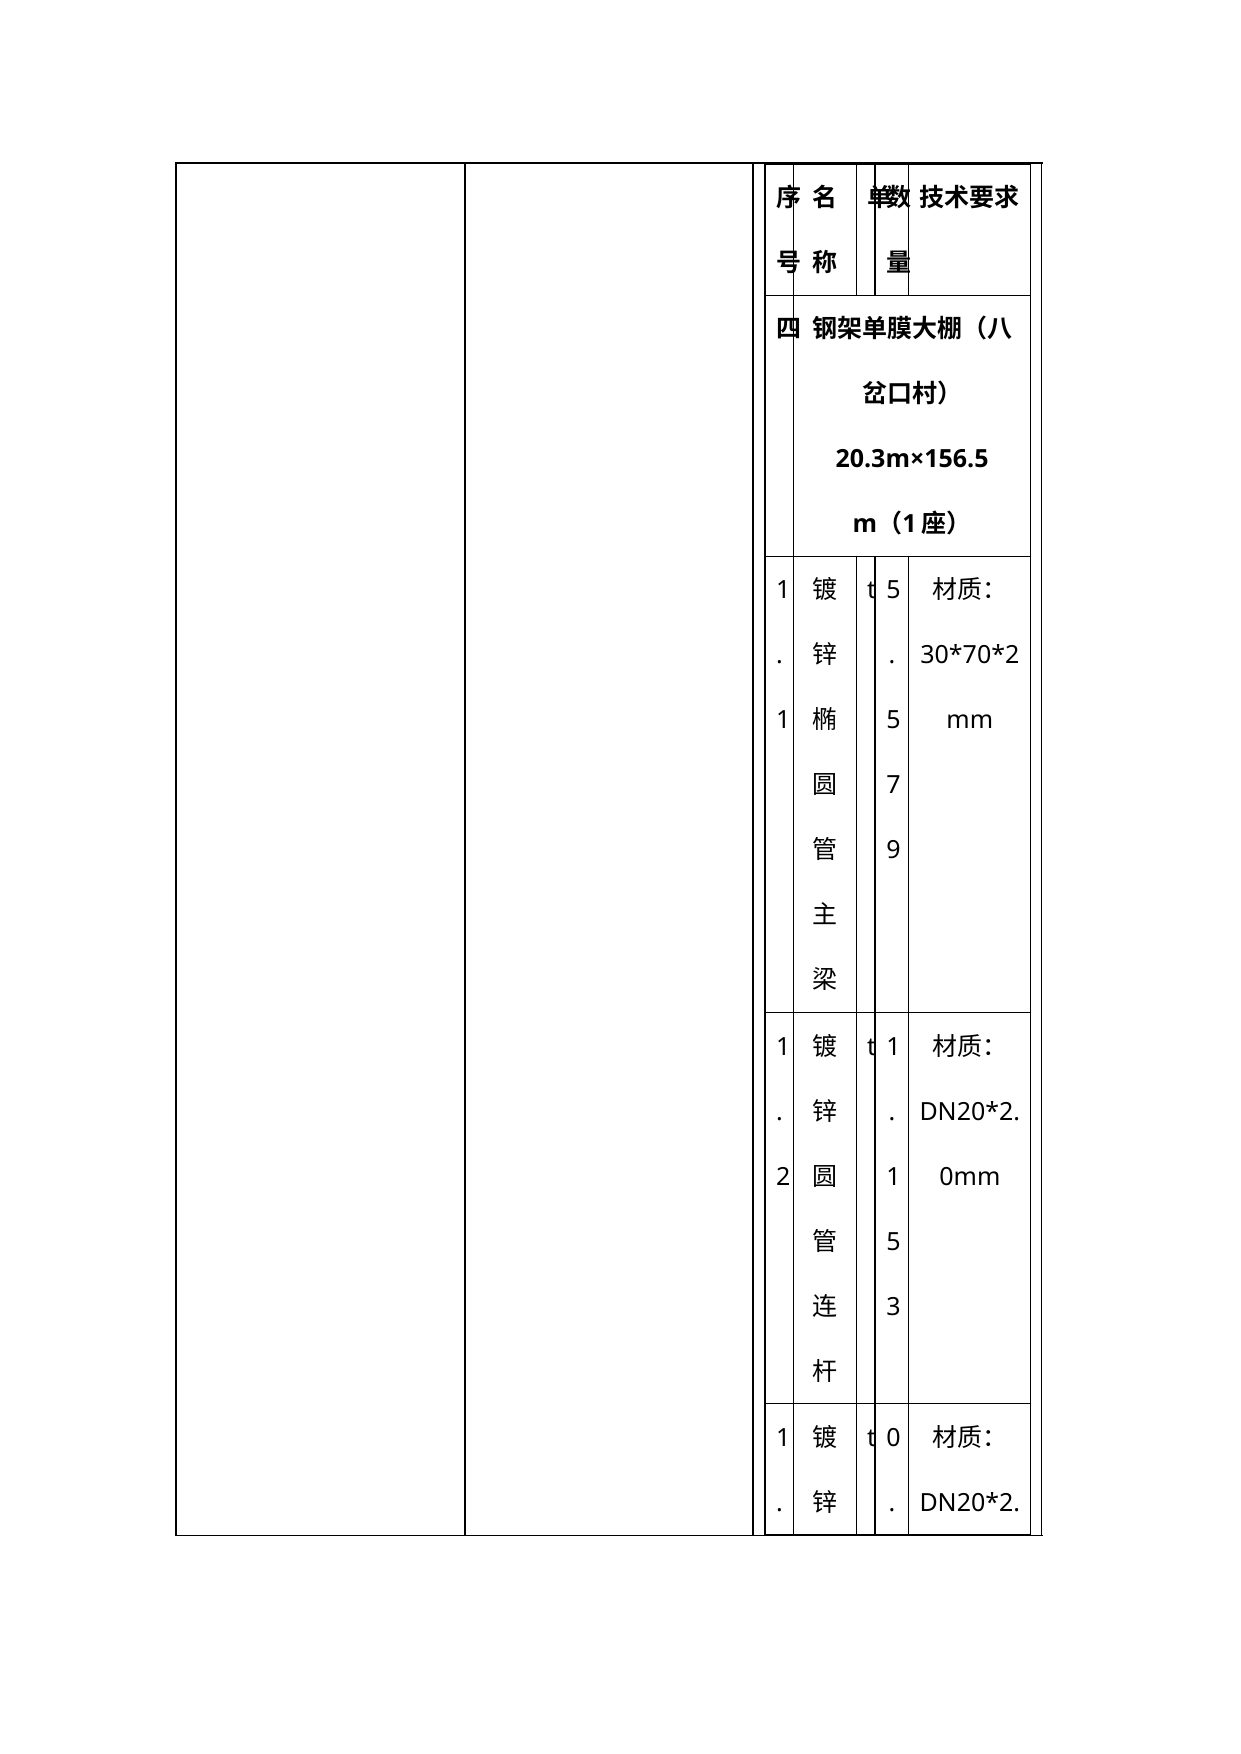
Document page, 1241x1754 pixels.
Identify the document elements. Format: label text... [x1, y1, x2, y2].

table_cell [857, 557, 874, 1012]
table_cell [909, 165, 1030, 295]
table_cell [766, 165, 793, 295]
table_cell [766, 557, 793, 1012]
table_cell [466, 164, 752, 1535]
table_cell [766, 296, 793, 556]
table_cell [781, 321, 793, 334]
table_cell [876, 557, 908, 1012]
table_cell [857, 1013, 874, 1403]
table_cell [876, 1013, 908, 1403]
table_cell [857, 165, 874, 295]
table_cell [1031, 164, 1041, 1535]
table_cell [857, 1404, 874, 1534]
table_cell 1 [177, 164, 464, 1535]
table_cell [876, 1404, 908, 1534]
table_cell [754, 164, 764, 1535]
table_cell [766, 1013, 793, 1403]
table_cell [909, 1013, 1030, 1403]
table_cell [876, 165, 908, 193]
table_cell [794, 1404, 856, 1534]
table_cell [876, 194, 908, 295]
table_cell [909, 557, 1030, 1012]
table_cell [766, 1404, 793, 1534]
table_cell [794, 1013, 856, 1403]
table_cell [794, 165, 856, 295]
table_cell [794, 296, 1030, 556]
table_cell [794, 557, 856, 1012]
table_cell [909, 1404, 1030, 1534]
